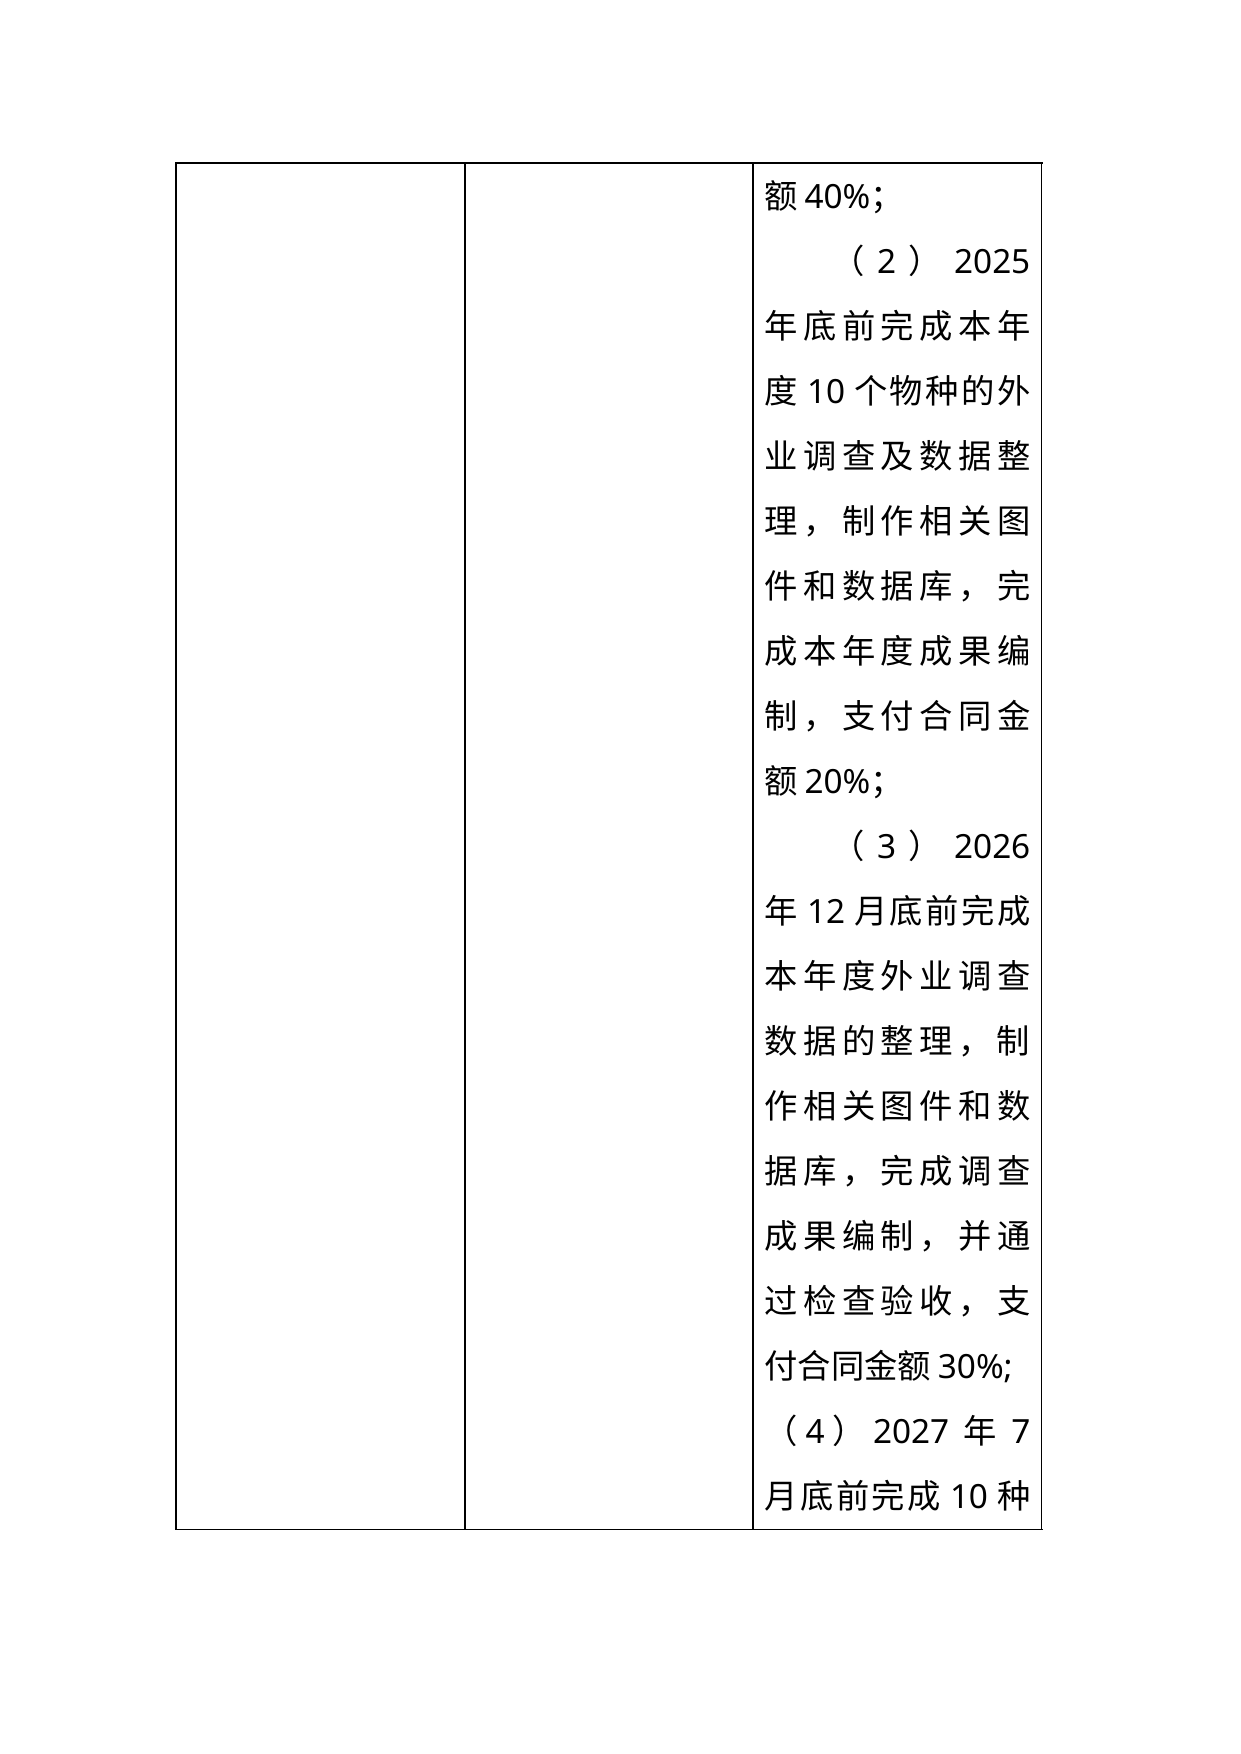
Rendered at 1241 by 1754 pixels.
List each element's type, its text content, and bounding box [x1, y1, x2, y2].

table_cell [177, 164, 464, 1528]
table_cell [754, 164, 1041, 1528]
table_cell 1 [466, 164, 752, 1528]
